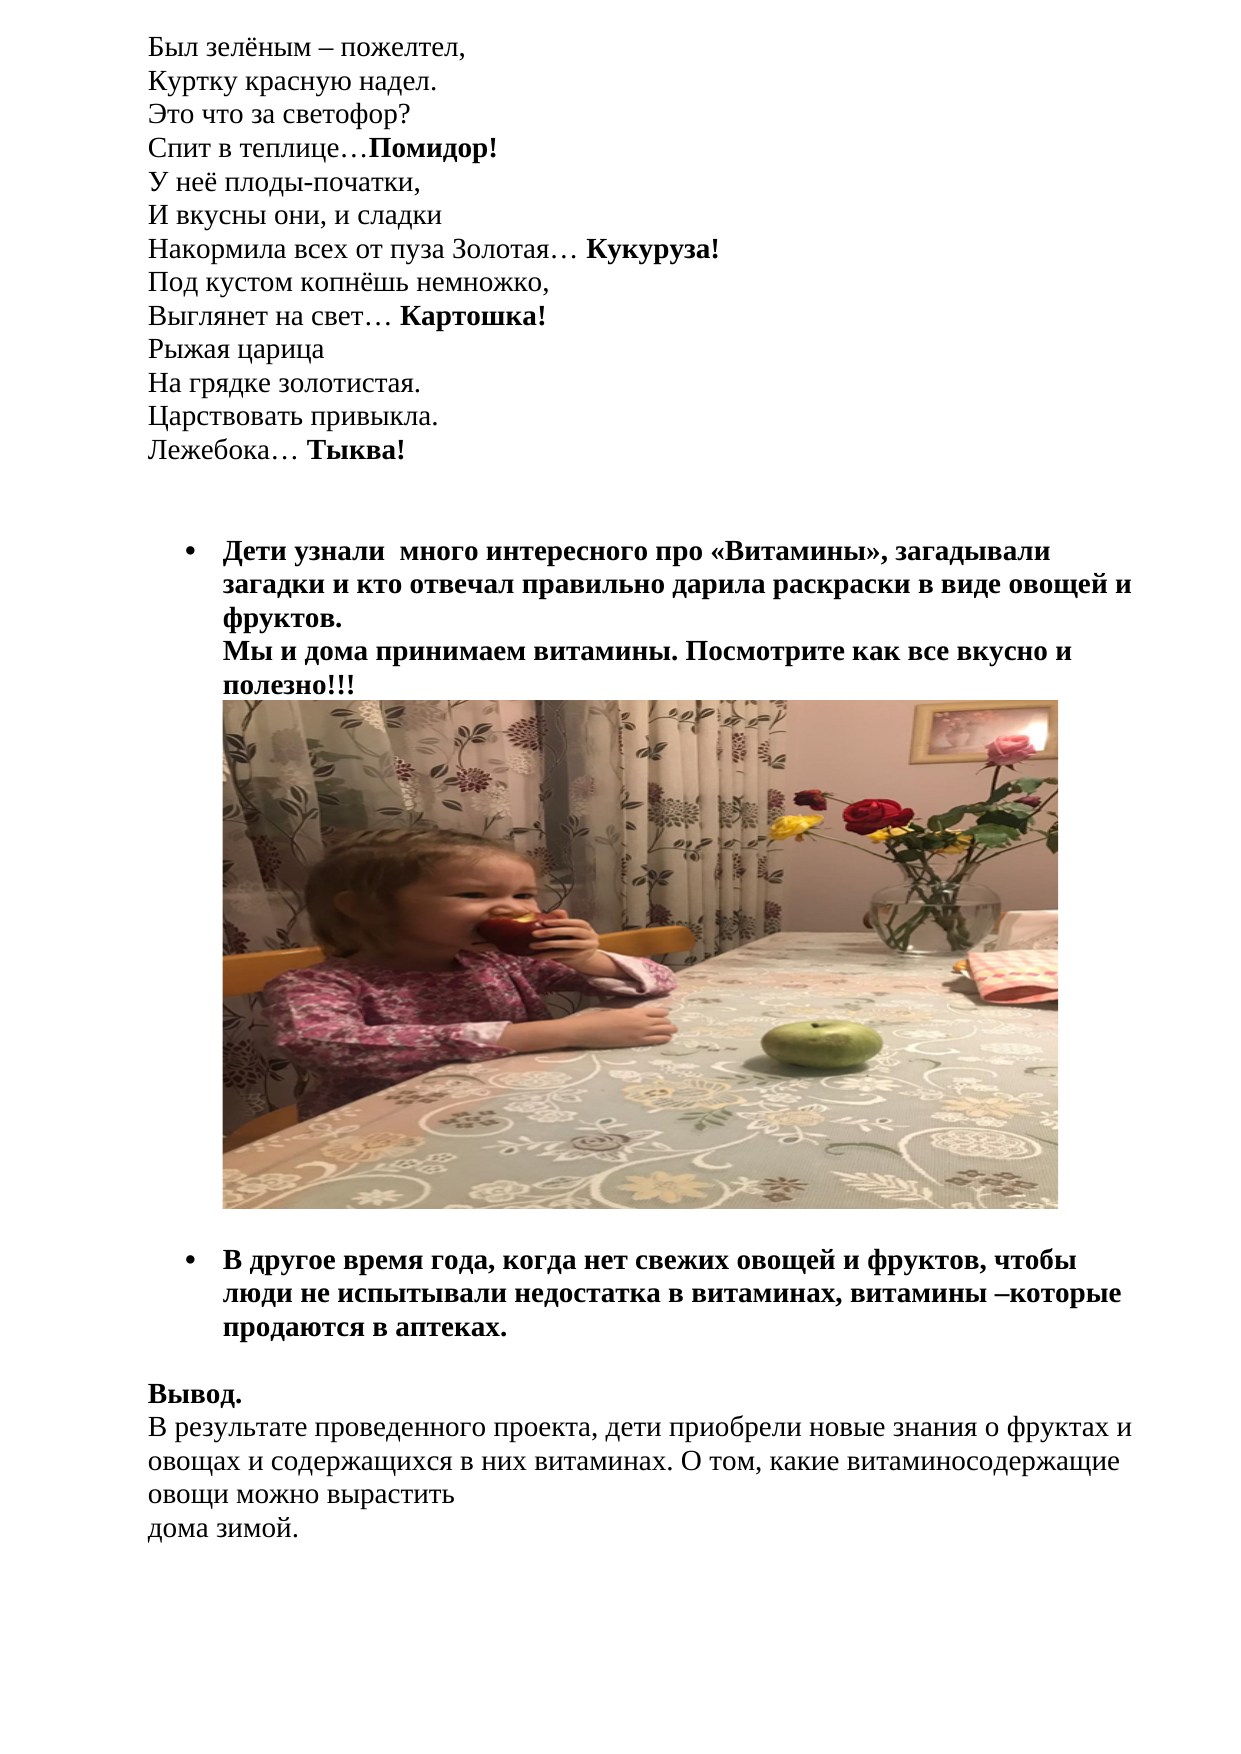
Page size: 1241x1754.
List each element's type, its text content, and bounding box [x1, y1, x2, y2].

text Царствовать привыкла. [148, 398, 1152, 432]
text Был зелёным – пожелтел, [148, 29, 1152, 63]
picture [222, 700, 1059, 1209]
text У неё плоды-початки, [148, 164, 1152, 197]
text Спит в теплице…Помидор! [148, 130, 1152, 164]
text Вывод. В результате проведенного проекта, дети приобрели новые знания о фруктах и овощах и содержащихся в них витаминах. О том, какие витаминосодержащие овощи можно вырастить дома зимой. [148, 1376, 1152, 1544]
text Куртку красную надел. [148, 63, 1152, 97]
text Это что за светофор? [148, 97, 1152, 130]
text Лежебока… Тыква! [148, 432, 1152, 466]
text На грядке золотистая. [148, 365, 1152, 398]
text Выглянет на свет… Картошка! [148, 298, 1152, 331]
text Накормила всех от пуза Золотая… Кукуруза! [148, 231, 1152, 264]
list В другое время года, когда нет свежих овощей и фруктов, чтобы люди не испытывали недостатка в витаминах, витамины –которые продаются в аптеках. [185, 1242, 1152, 1342]
text Рыжая царица [148, 331, 1152, 365]
text И вкусны они, и сладки [148, 197, 1152, 231]
text Под кустом копнёшь немножко, [148, 264, 1152, 298]
